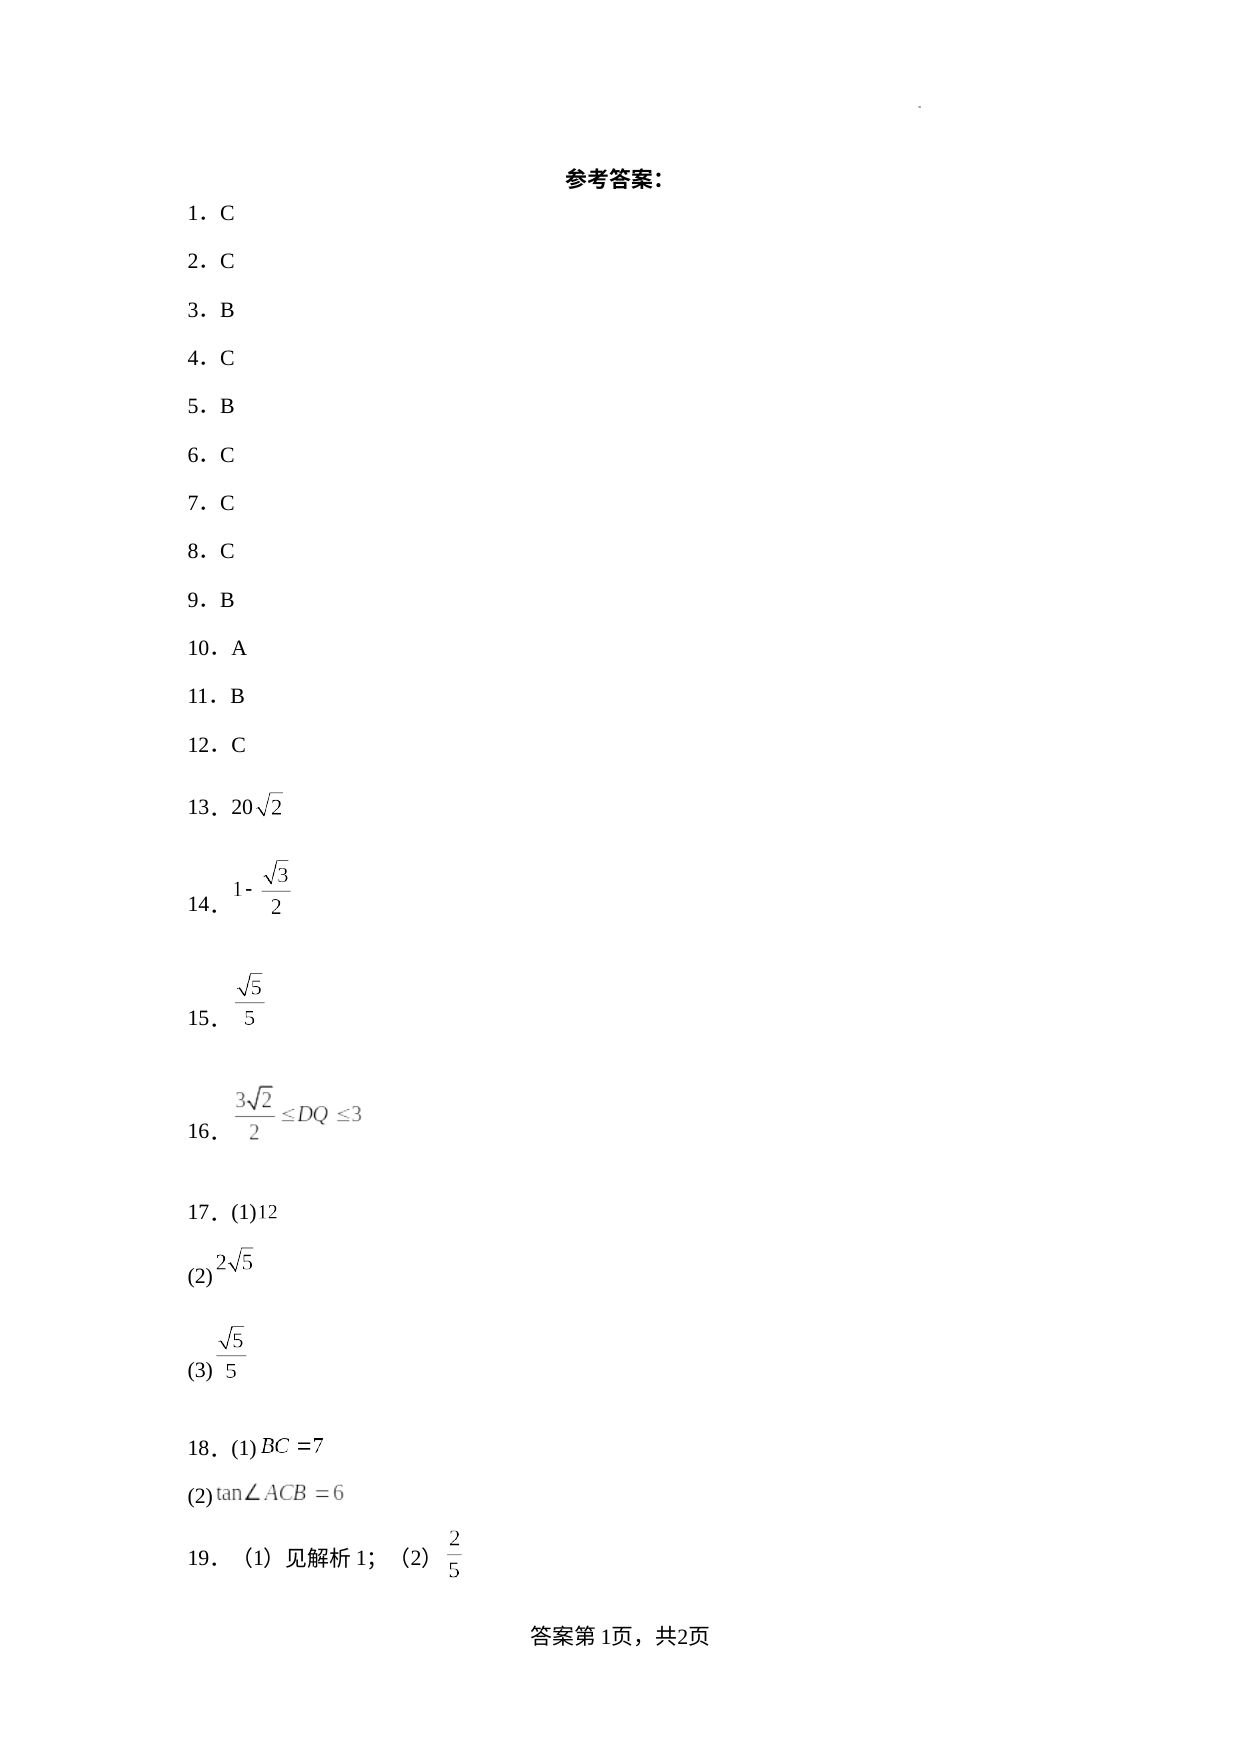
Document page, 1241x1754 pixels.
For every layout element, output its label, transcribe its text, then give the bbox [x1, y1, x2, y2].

text 参考答案： [187, 162, 1053, 194]
text (2) [187, 1480, 1053, 1512]
text 19．（1）见解析1；（2） [187, 1525, 1053, 1590]
text 6．C [187, 436, 1053, 469]
text 17．(1) [187, 1195, 1053, 1228]
text 14． [187, 855, 1053, 953]
text 2．C [187, 243, 1053, 275]
text 4．C [187, 339, 1053, 372]
text 3．B [187, 291, 1053, 324]
text 5．B [187, 388, 1053, 420]
text 12．C [187, 726, 1053, 759]
text 1．C [187, 194, 1053, 227]
text 7．C [187, 484, 1053, 517]
text 11．B [187, 678, 1053, 710]
text (3) [187, 1321, 1053, 1419]
text 15． [187, 969, 1053, 1066]
text (2) [187, 1244, 1053, 1309]
text 16． [187, 1082, 1053, 1179]
text 10．A [187, 629, 1053, 662]
text 8．C [187, 533, 1053, 565]
text 13．20 [187, 774, 1053, 839]
text 18．(1) [187, 1431, 1053, 1464]
text 9．B [187, 581, 1053, 614]
